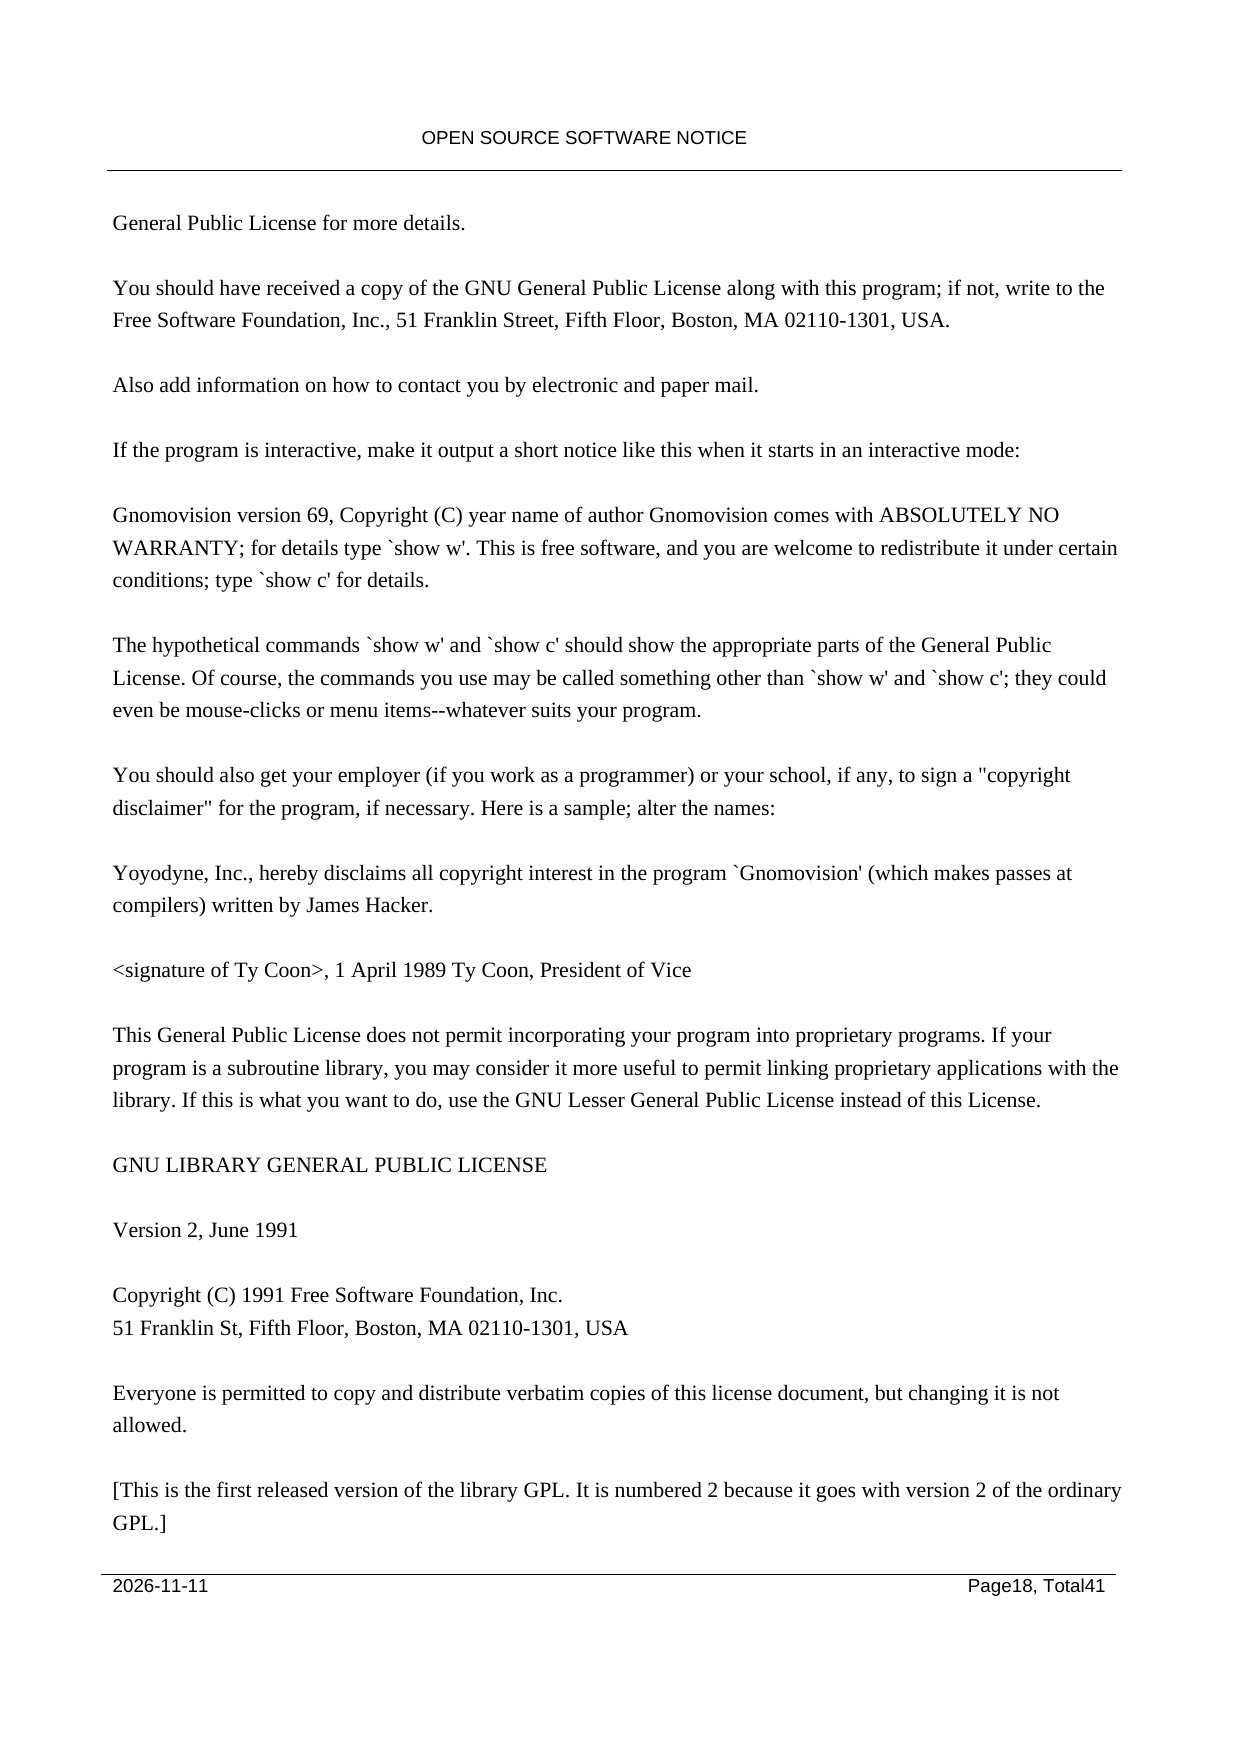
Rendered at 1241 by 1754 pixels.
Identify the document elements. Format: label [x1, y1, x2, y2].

text [112, 206, 1128, 1539]
